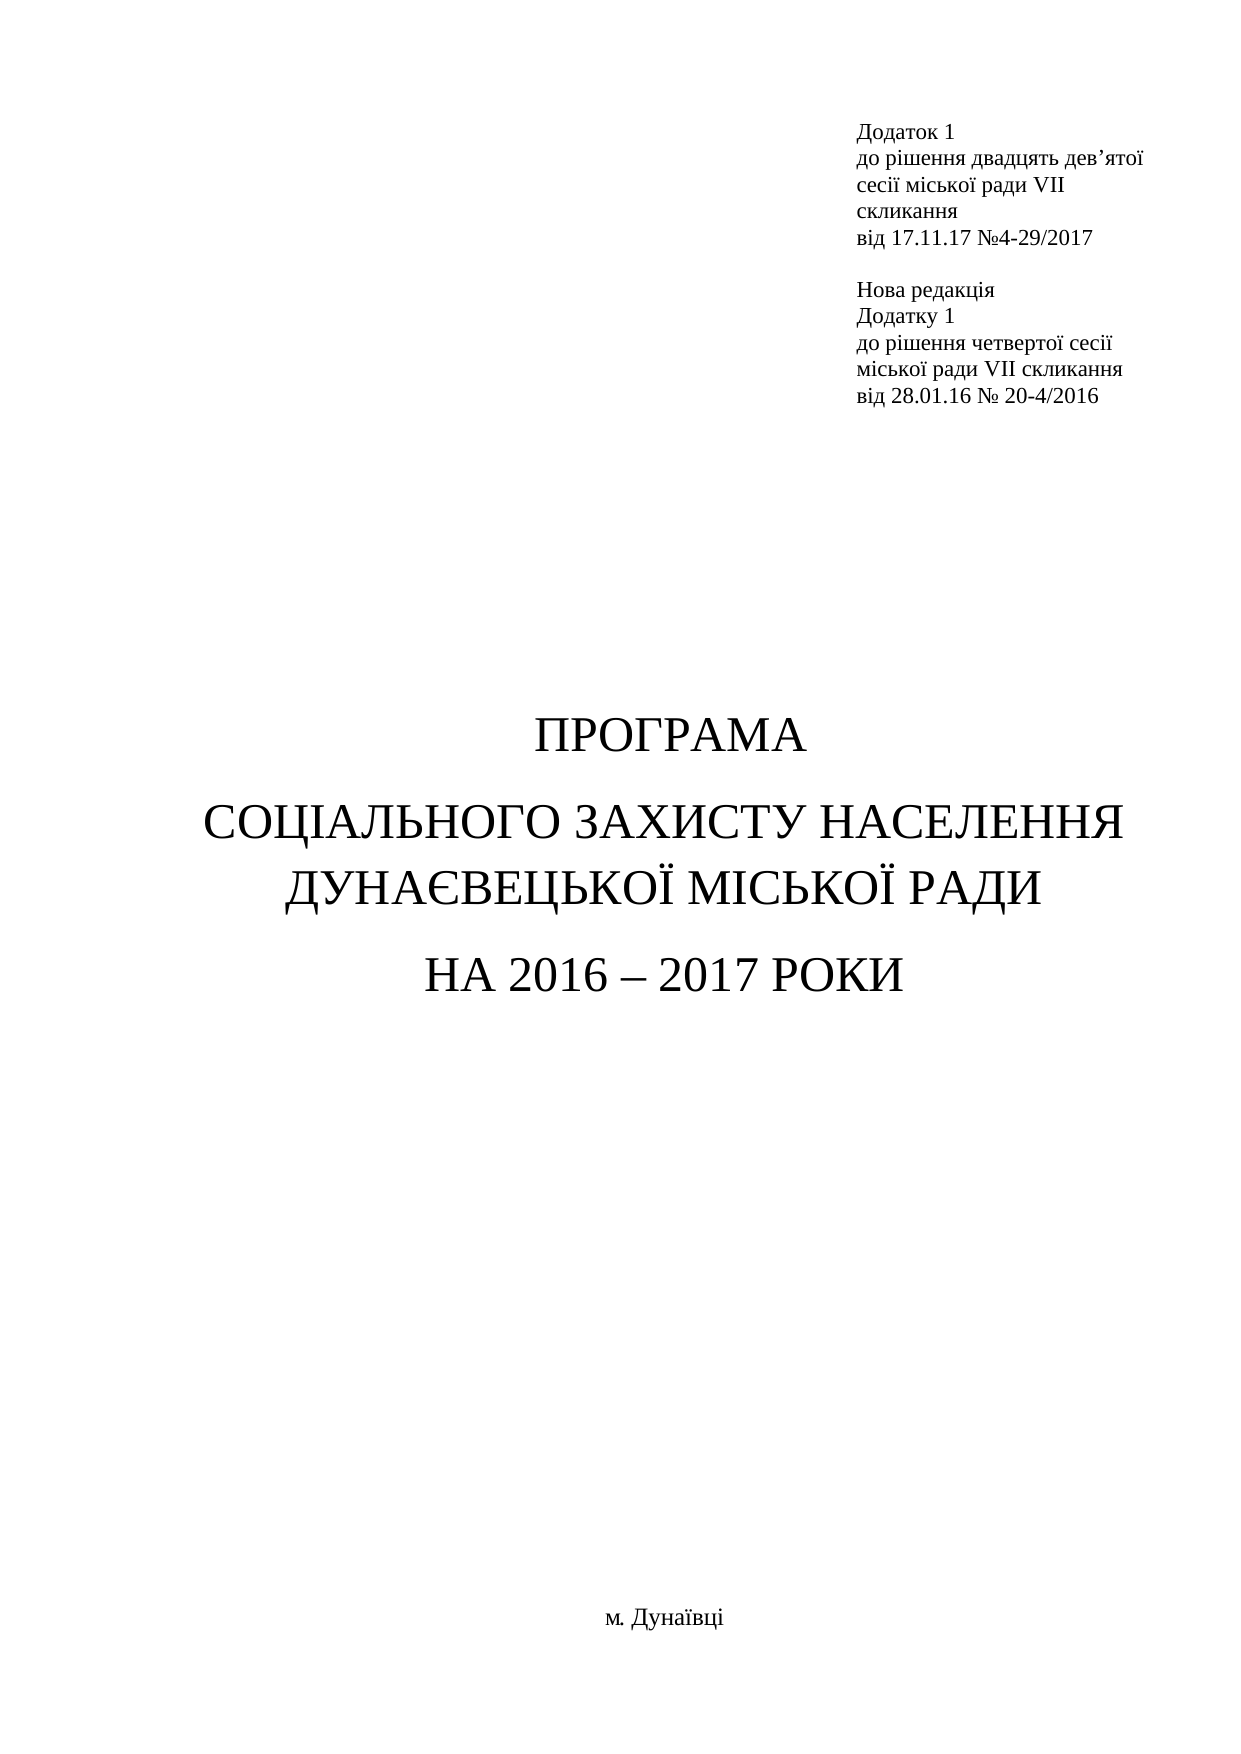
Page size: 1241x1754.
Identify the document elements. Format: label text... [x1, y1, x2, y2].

text міської ради VІІ скликання [856, 355, 1152, 382]
text ПРОГРАМА [177, 705, 1152, 762]
text м. Дунаївці [177, 1602, 1152, 1630]
text Додаток 1 [856, 118, 1152, 144]
text соціального захисту населення дунаєвецької міської ради [177, 792, 1152, 915]
text на 2016 – 2017 роки [177, 944, 1152, 1002]
text Додатку 1 [856, 303, 1152, 329]
text від 17.11.17 №4-29/2017 [856, 223, 1240, 250]
text до рішення четвертої сесії [856, 329, 1152, 355]
text від 28.01.16 № 20-4/2016 [856, 382, 1240, 408]
text до рішення двадцять дев’ятої сесії міської ради VІІ скликання [856, 144, 1152, 223]
text Нова редакція [856, 276, 1152, 303]
